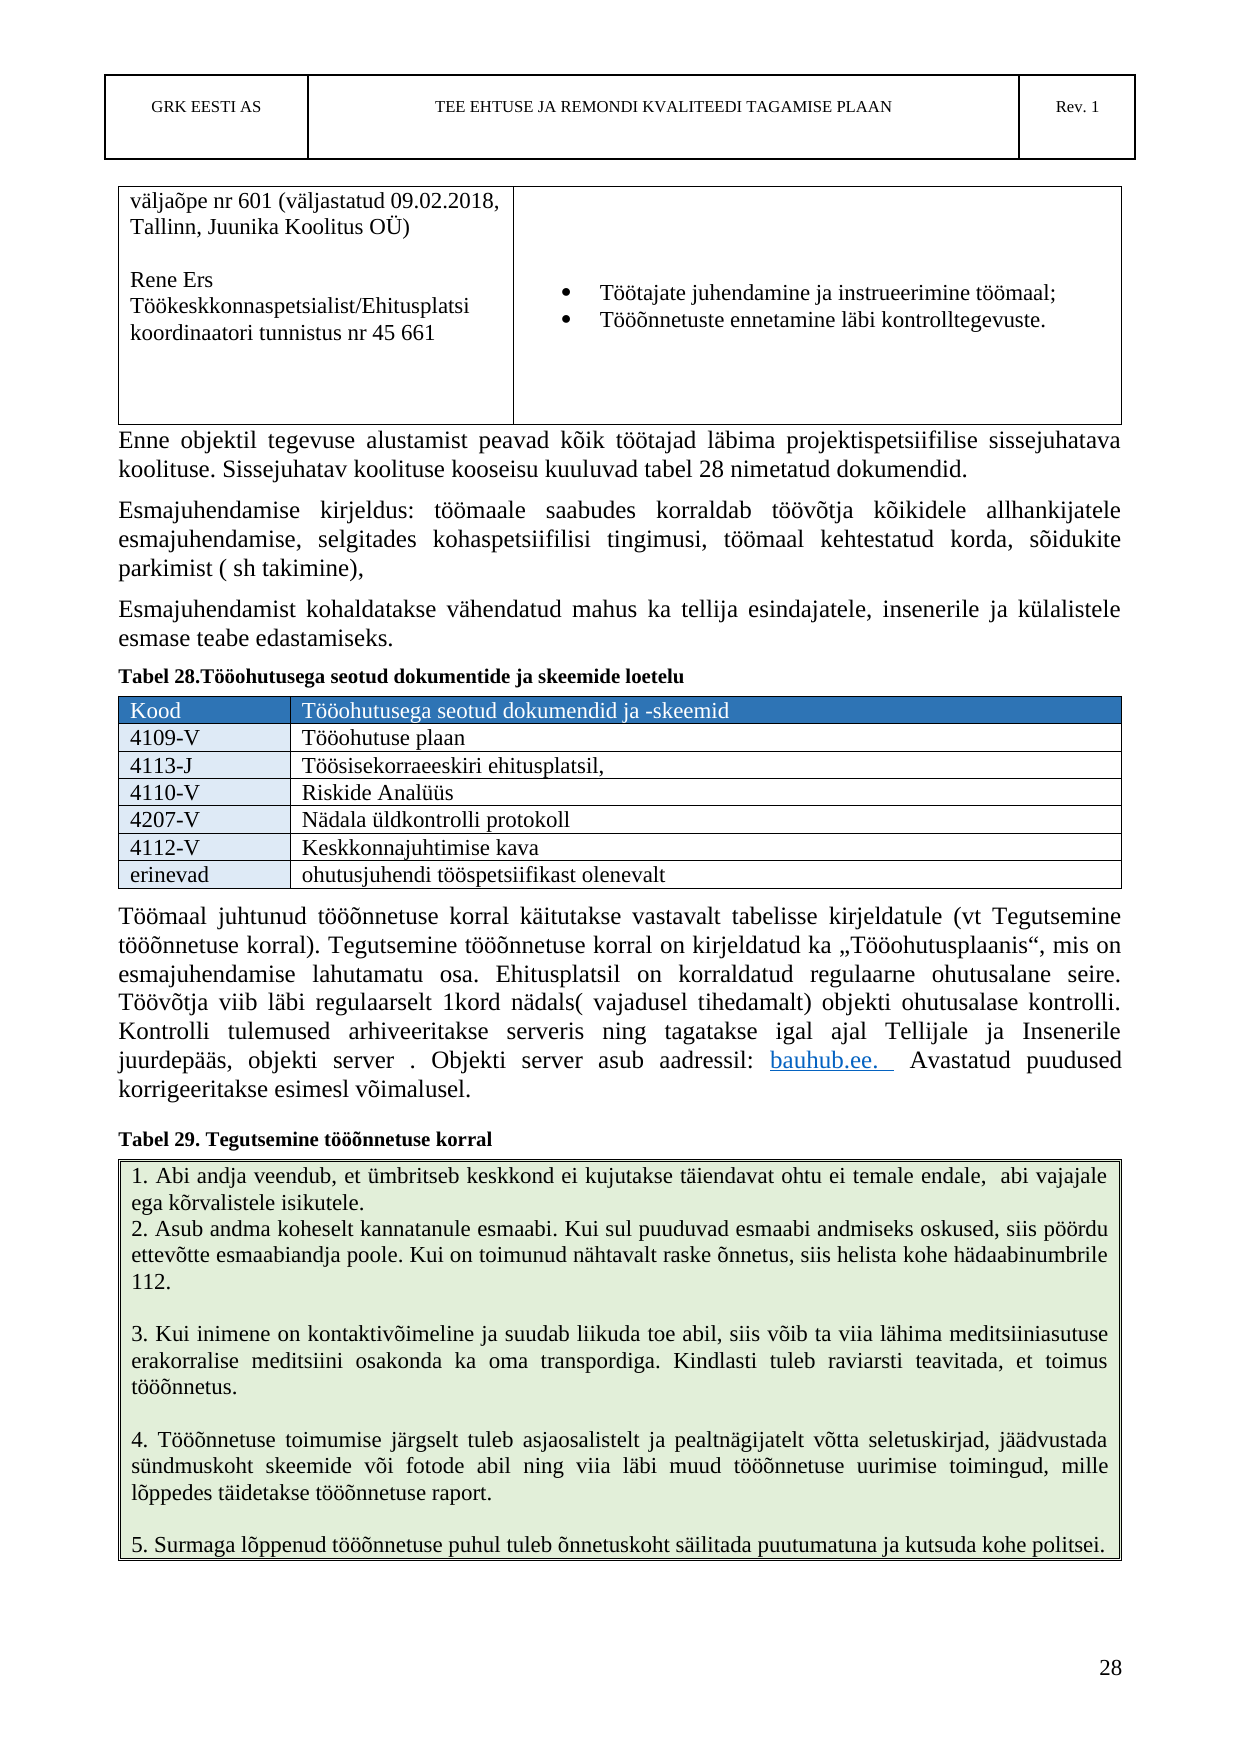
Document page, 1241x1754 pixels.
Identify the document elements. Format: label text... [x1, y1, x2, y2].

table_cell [119, 187, 513, 424]
table_cell 4207-V [119, 806, 290, 833]
table_cell Nädala üldkontrolli protokoll [291, 806, 1121, 833]
text Tabel 28.Tööohutusega seotud dokumentide ja skeemide loetelu [118, 664, 1122, 688]
table_cell Riskide Analüüs [291, 779, 1121, 805]
table_header 1. Abi andja veendub, et ümbritseb keskkond ei kujutakse täiendavat ohtu ei temale endale, abi vajajale ega kõrvalistele isikutele. 2. Asub andma koheselt kannatanule esmaabi. Kui sul puuduvad esmaabi andmiseks oskused, siis pöördu ettevõtte esmaabiandja poole. Kui on toimunud nähtavalt raske õnnetus, siis helista kohe hädaabinumbrile 112. 3. Kui inimene on kontaktivõimeline ja suudab liikuda toe abil, siis võib ta viia lähima meditsiiniasutuse erakorralise meditsiini osakonda ka oma transpordiga. Kindlasti tuleb raviarsti teavitada, et toimus tööõnnetus. 4. Tööõnnetuse toimumise järgselt tuleb asjaosalistelt ja pealtnägijatelt võtta seletuskirjad, jäädvustada sündmuskoht skeemide või fotode abil ning viia läbi muud tööõnnetuse uurimise toimingud, mille lõppedes täidetakse tööõnnetuse raport. 5. Surmaga lõppenud tööõnnetuse puhul tuleb õnnetuskoht säilitada puutumatuna ja kutsuda kohe politsei. [121, 1162, 1119, 1558]
table_cell Keskkonnajuhtimise kava [291, 834, 1121, 860]
table_header Kood [119, 697, 290, 723]
table_header Tööohutusega seotud dokumendid ja -skeemid [291, 697, 1121, 723]
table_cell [514, 187, 1121, 424]
table_cell 4113-J [119, 752, 290, 778]
table_cell erinevad [119, 861, 290, 888]
table_cell ohutusjuhendi tööspetsiifikast olenevalt [291, 861, 1121, 888]
table_cell 4109-V [119, 724, 290, 751]
table_cell Töösisekorraeeskiri ehitusplatsil, [291, 752, 1121, 778]
table_cell Tööohutuse plaan [291, 724, 1121, 751]
text Esmajuhendamist kohaldatakse vähendatud mahus ka tellija esindajatele, insenerile ja külalistele esmase teabe edastamiseks. [118, 594, 1122, 652]
table_cell 4110-V [119, 779, 290, 805]
text Esmajuhendamise kirjeldus: töömaale saabudes korraldab töövõtja kõikidele allhankijatele esmajuhendamise, selgitades kohaspetsiifilisi tingimusi, töömaal kehtestatud korda, sõidukite parkimist ( sh takimine), [118, 495, 1122, 582]
table_cell 4112-V [119, 834, 290, 860]
text Tabel 29. Tegutsemine tööõnnetuse korral [118, 1127, 1122, 1151]
text Enne objektil tegevuse alustamist peavad kõik töötajad läbima projektispetsiifilise sissejuhatava koolituse. Sissejuhatav koolituse kooseisu kuuluvad tabel 28 nimetatud dokumendid. [118, 425, 1122, 483]
text Töömaal juhtunud tööõnnetuse korral käitutakse vastavalt tabelisse kirjeldatule (vt Tegutsemine tööõnnetuse korral). Tegutsemine tööõnnetuse korral on kirjeldatud ka „Tööohutusplaanis“, mis on esmajuhendamise lahutamatu osa. Ehitusplatsil on korraldatud regulaarne ohutusalane seire. Töövõtja viib läbi regulaarselt 1kord nädals( vajadusel tihedamalt) objekti ohutusalase kontrolli. Kontrolli tulemused arhiveeritakse serveris ning tagatakse igal ajal Tellijale ja Insenerile juurdepääs, objekti server . Objekti server asub aadressil: bauhub.ee. Avastatud puudused korrigeeritakse esimesl võimalusel. [118, 901, 1122, 1102]
